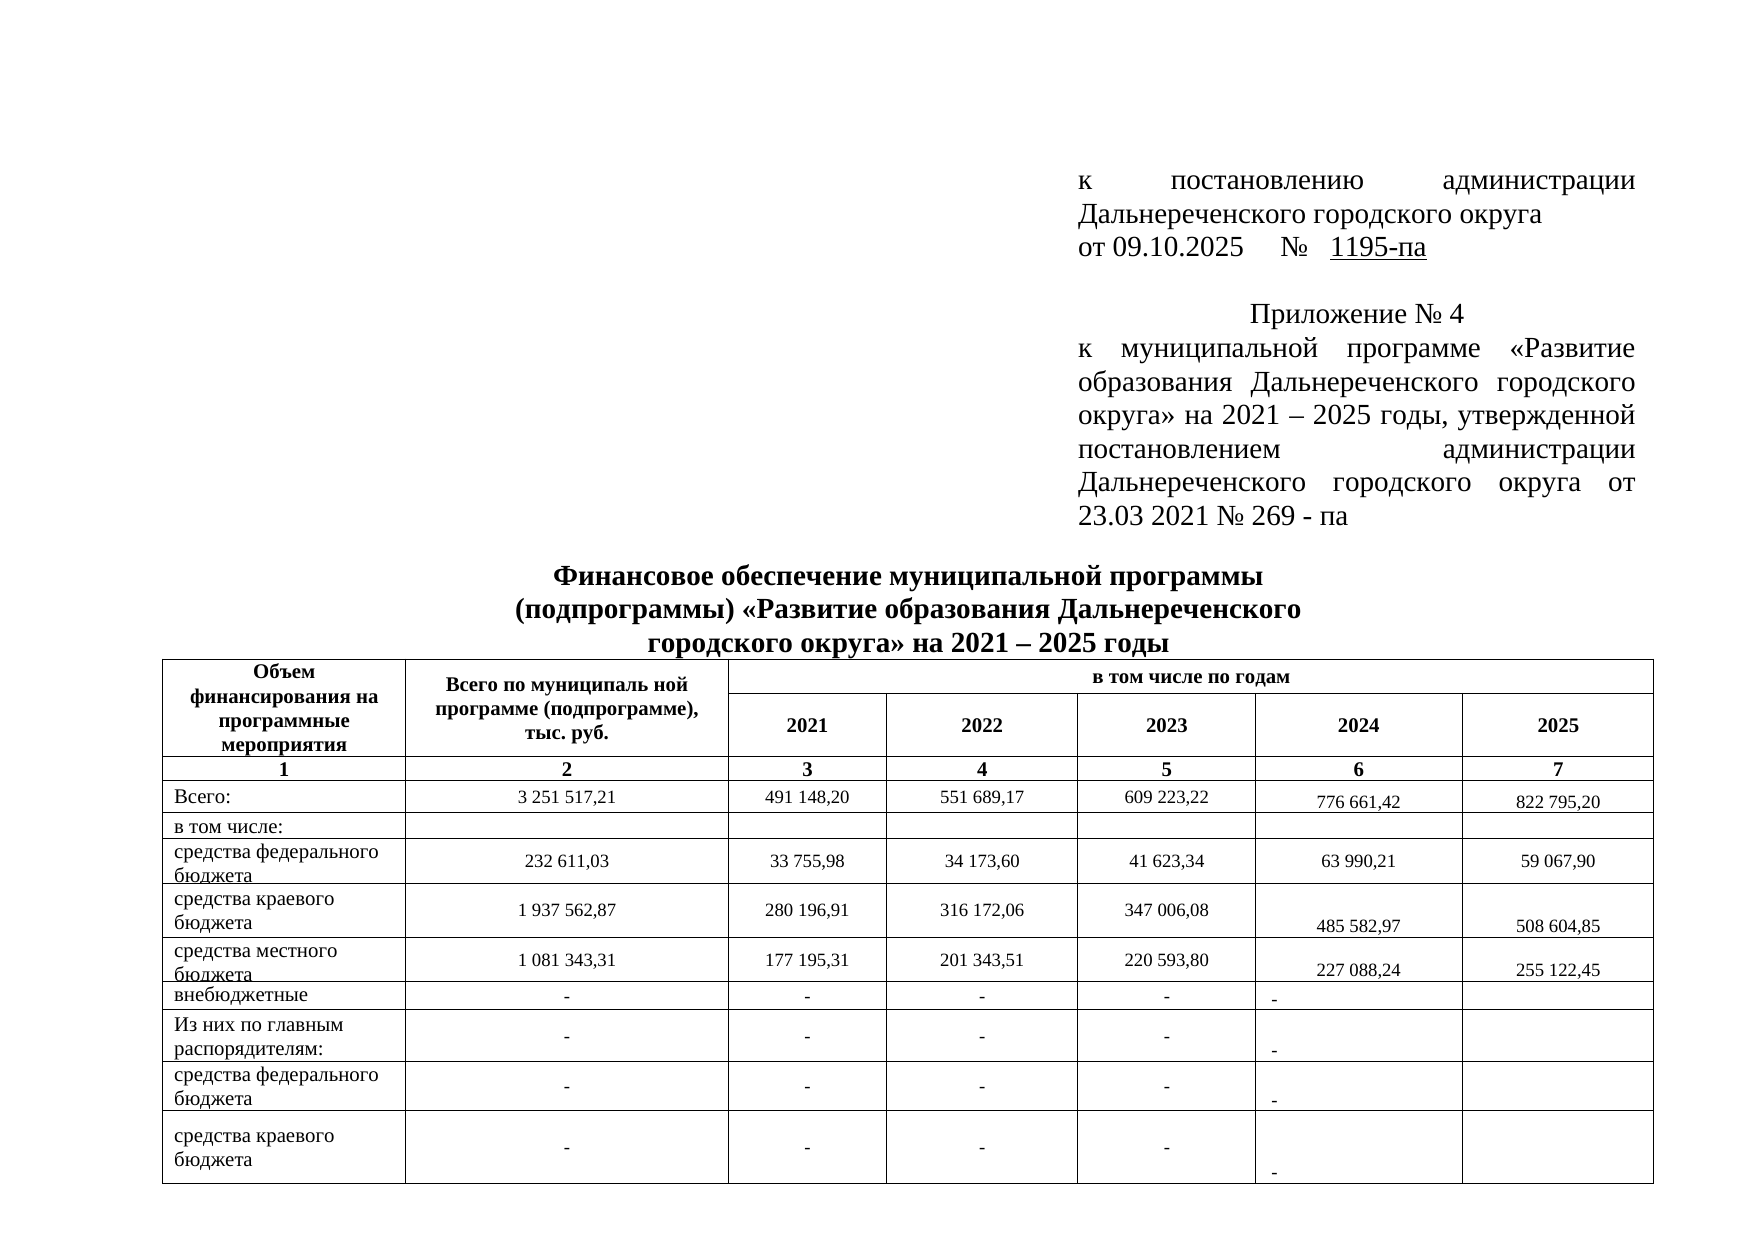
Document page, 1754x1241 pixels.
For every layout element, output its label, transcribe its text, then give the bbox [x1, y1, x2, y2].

table_cell - [1256, 1111, 1462, 1183]
table_cell [1463, 813, 1653, 838]
table_cell (подпрограммы) «Развитие образования Дальнереченского [163, 591, 1654, 625]
table_cell [406, 813, 728, 838]
table_cell - [1078, 1062, 1255, 1110]
table_cell 2022 [887, 694, 1077, 756]
table_cell 491 148,20 [729, 781, 886, 812]
table_cell 551 689,17 [887, 781, 1077, 812]
table_cell - [406, 1010, 728, 1061]
table_cell 2021 [729, 694, 886, 756]
table_cell 1 [163, 757, 405, 779]
table_cell в том числе по годам [729, 660, 1653, 693]
table_cell 232 611,03 [406, 839, 728, 883]
table_cell средства местного бюджета [163, 938, 405, 981]
table_cell 220 593,80 [1078, 938, 1255, 981]
table_cell 41 623,34 [1078, 839, 1255, 883]
table_cell 2024 [1256, 694, 1462, 756]
table_cell - [887, 1010, 1077, 1061]
table_cell средства краевого бюджета [163, 884, 405, 937]
table_cell 316 172,06 [887, 884, 1077, 937]
table_cell - [1078, 1010, 1255, 1061]
table_cell - [406, 1111, 728, 1183]
table_cell - [729, 982, 886, 1009]
table_cell - [729, 1010, 886, 1061]
table_cell - [406, 1062, 728, 1110]
table_cell [1463, 982, 1653, 1009]
table_cell 6 [1256, 757, 1462, 779]
text от 09.10.2025 № 1195-па [1078, 229, 1636, 263]
table_cell 1 081 343,31 [406, 938, 728, 981]
table_header Финансовое обеспечение муниципальной программы [163, 558, 1654, 591]
table_cell [1463, 1010, 1653, 1061]
table_cell 822 795,20 [1463, 781, 1653, 812]
table_cell - [1256, 1062, 1462, 1110]
table_cell [1256, 813, 1462, 838]
table_cell 201 343,51 [887, 938, 1077, 981]
table_cell 485 582,97 [1256, 884, 1462, 937]
table_cell 609 223,22 [1078, 781, 1255, 812]
table_cell Из них по главным распорядителям: [163, 1010, 405, 1061]
table_cell средства федерального бюджета [163, 839, 405, 883]
table_cell [1463, 1111, 1653, 1183]
table_cell средства краевого бюджета [163, 1111, 405, 1183]
table_cell - [887, 1111, 1077, 1183]
table_cell 4 [887, 757, 1077, 779]
table_cell [887, 813, 1077, 838]
table_cell 33 755,98 [729, 839, 886, 883]
table_cell [1463, 1062, 1653, 1110]
table_cell - [1256, 982, 1462, 1009]
table_cell 2025 [1463, 694, 1653, 756]
text к муниципальной программе «Развитие образования Дальнереченского городского округа» на 2021 – 2025 годы, утвержденной постановлением администрации Дальнереченского городского округа от 23.03 2021 № 269 - па [1078, 330, 1636, 531]
text к постановлению администрации Дальнереченского городского округа [1078, 162, 1636, 229]
table_cell - [406, 982, 728, 1009]
text Приложение № 4 [1078, 297, 1636, 330]
table_cell 3 251 517,21 [406, 781, 728, 812]
table_cell городского округа» на 2021 – 2025 годы [163, 625, 1654, 658]
table_cell 177 195,31 [729, 938, 886, 981]
table_cell - [887, 1062, 1077, 1110]
table_cell 280 196,91 [729, 884, 886, 937]
table_cell - [1078, 1111, 1255, 1183]
table_cell Объем финансирования на программные мероприятия [163, 660, 405, 756]
table_cell [1078, 813, 1255, 838]
table_cell средства федерального бюджета [163, 1062, 405, 1110]
table_cell 776 661,42 [1256, 781, 1462, 812]
table_cell 255 122,45 [1463, 938, 1653, 981]
table_cell 2023 [1078, 694, 1255, 756]
table_cell - [729, 1111, 886, 1183]
table_cell - [1078, 982, 1255, 1009]
table_cell 3 [729, 757, 886, 779]
table_cell внебюджетные источники [163, 982, 405, 1009]
table_cell Всего по муниципаль ной программе (подпрограмме), тыс. руб. [406, 660, 728, 756]
table_cell 2 [406, 757, 728, 779]
table_cell - [887, 982, 1077, 1009]
table_cell 59 067,90 [1463, 839, 1653, 883]
table_cell 227 088,24 [1256, 938, 1462, 981]
table_cell - [729, 1062, 886, 1110]
table_cell 63 990,21 [1256, 839, 1462, 883]
table_cell [729, 813, 886, 838]
table_cell 34 173,60 [887, 839, 1077, 883]
table_cell 5 [1078, 757, 1255, 779]
table_cell 7 [1463, 757, 1653, 779]
table_cell 1 937 562,87 [406, 884, 728, 937]
table_cell в том числе: [163, 813, 405, 838]
table_cell - [1256, 1010, 1462, 1061]
table_cell 347 006,08 [1078, 884, 1255, 937]
table_cell 508 604,85 [1463, 884, 1653, 937]
table_cell Всего: [163, 781, 405, 812]
